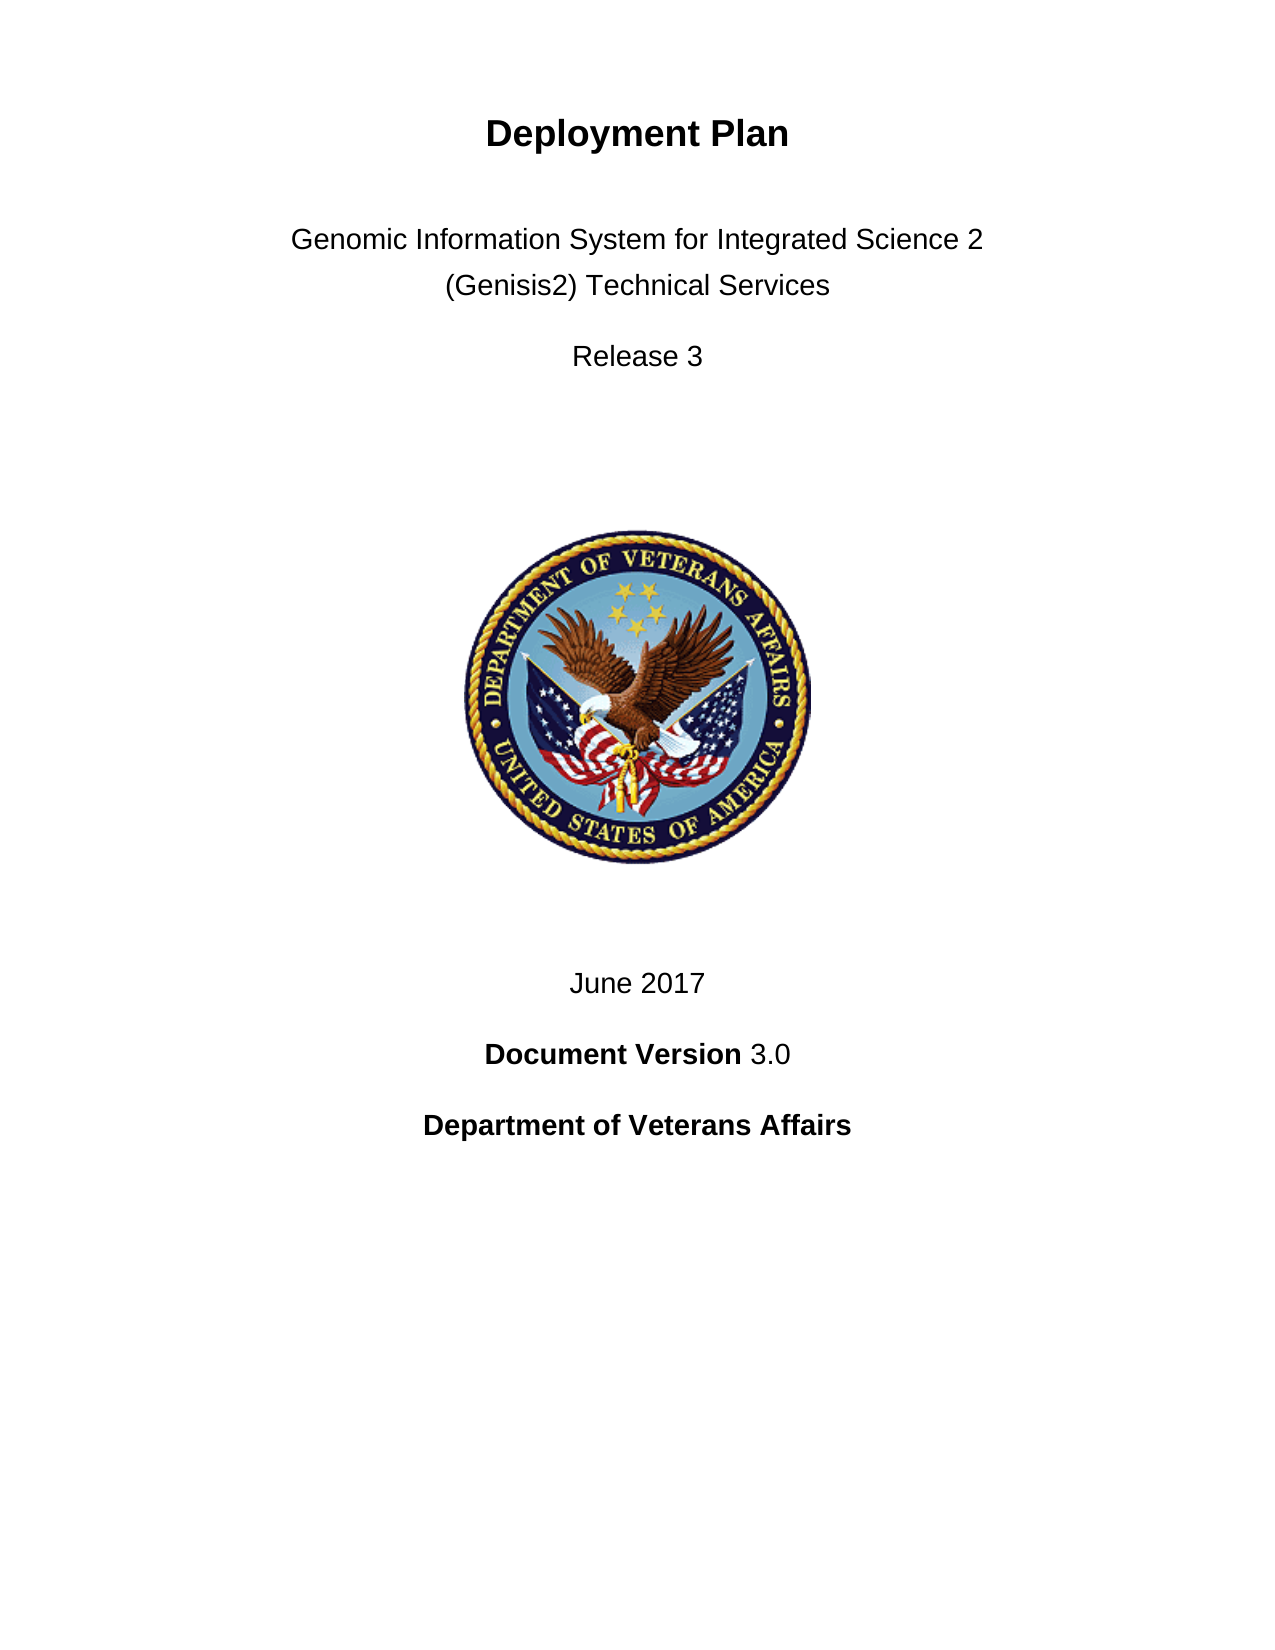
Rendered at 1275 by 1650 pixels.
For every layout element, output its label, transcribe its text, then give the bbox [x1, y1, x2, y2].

title Genomic Information System for Integrated Science 2 [150, 222, 1125, 256]
title (Genisis2) Technical Services [150, 268, 1125, 302]
title June 2017 [150, 966, 1125, 999]
title Document Version 3.0 [150, 1037, 1125, 1070]
title Deployment Plan [150, 111, 1125, 154]
picture [464, 528, 811, 866]
title Department of Veterans Affairs [150, 1108, 1125, 1141]
title Release 3 [150, 339, 1125, 373]
